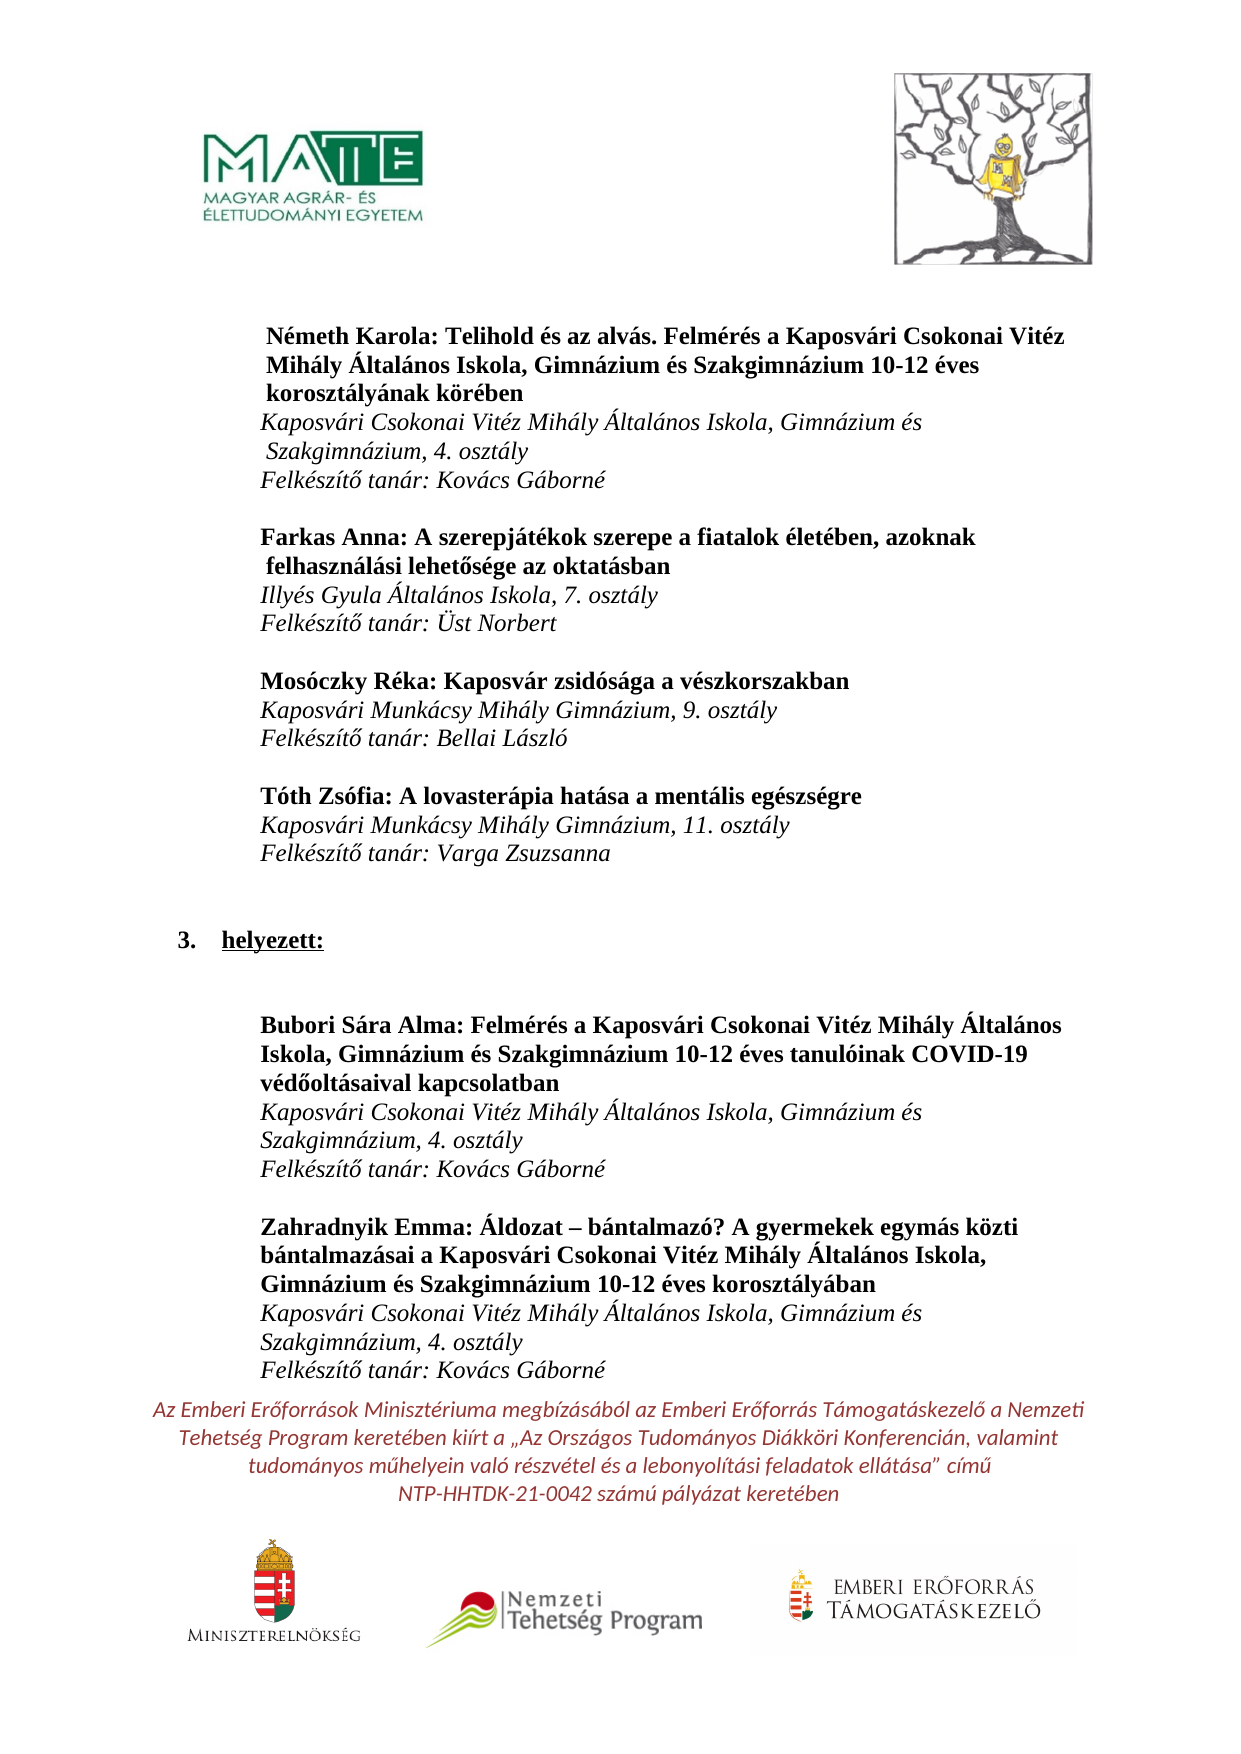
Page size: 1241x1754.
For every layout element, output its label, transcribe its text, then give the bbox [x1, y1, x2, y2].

text Kaposvári Munkácsy Mihály Gimnázium, 9. osztály [260, 695, 1093, 723]
text Kaposvári Csokonai Vitéz Mihály Általános Iskola, Gimnázium és Szakgimnázium, 4. osztály [260, 1298, 1093, 1355]
text Illyés Gyula Általános Iskola, 7. osztály [186, 580, 1093, 608]
text Felkészítő tanár: Kovács Gáborné [260, 1154, 1093, 1183]
text Felkészítő tanár: Kovács Gáborné [260, 1355, 1093, 1384]
text Zahradnyik Emma: Áldozat – bántalmazó? A gyermekek egymás közti bántalmazásai a Kaposvári Csokonai Vitéz Mihály Általános Iskola, Gimnázium és Szakgimnázium 10-12 éves korosztályában [260, 1212, 1093, 1298]
text Mosóczky Réka: Kaposvár zsidósága a vészkorszakban [260, 666, 1093, 695]
text Németh Karola: Telihold és az alvás. Felmérés a Kaposvári Csokonai Vitéz Mihály Általános Iskola, Gimnázium és Szakgimnázium 10-12 éves korosztályának körében [266, 321, 1093, 407]
text Kaposvári Csokonai Vitéz Mihály Általános Iskola, Gimnázium és Szakgimnázium, 4. osztály [260, 407, 1093, 465]
text Felkészítő tanár: Üst Norbert [186, 608, 1093, 637]
picture [750, 1543, 1079, 1656]
text 3. helyezett: [148, 925, 1093, 953]
picture [168, 1507, 375, 1656]
text Felkészítő tanár: Kovács Gáborné [186, 465, 1093, 493]
text Felkészítő tanár: Varga Zsuzsanna [260, 838, 1093, 867]
picture [894, 73, 1093, 265]
text Kaposvári Csokonai Vitéz Mihály Általános Iskola, Gimnázium és Szakgimnázium, 4. osztály [260, 1097, 1093, 1154]
text Kaposvári Munkácsy Mihály Gimnázium, 11. osztály [260, 810, 1093, 838]
text Bubori Sára Alma: Felmérés a Kaposvári Csokonai Vitéz Mihály Általános Iskola, Gimnázium és Szakgimnázium 10-12 éves tanulóinak COVID-19 védőoltásaival kapcsolatban [260, 1010, 1093, 1097]
picture [416, 1580, 715, 1656]
text Tóth Zsófia: A lovasterápia hatása a mentális egészségre [260, 781, 1093, 810]
text Farkas Anna: A szerepjátékok szerepe a fiatalok életében, azoknak felhasználási lehetősége az oktatásban [260, 522, 1093, 580]
picture [147, 86, 479, 265]
text Felkészítő tanár: Bellai László [260, 723, 1093, 752]
